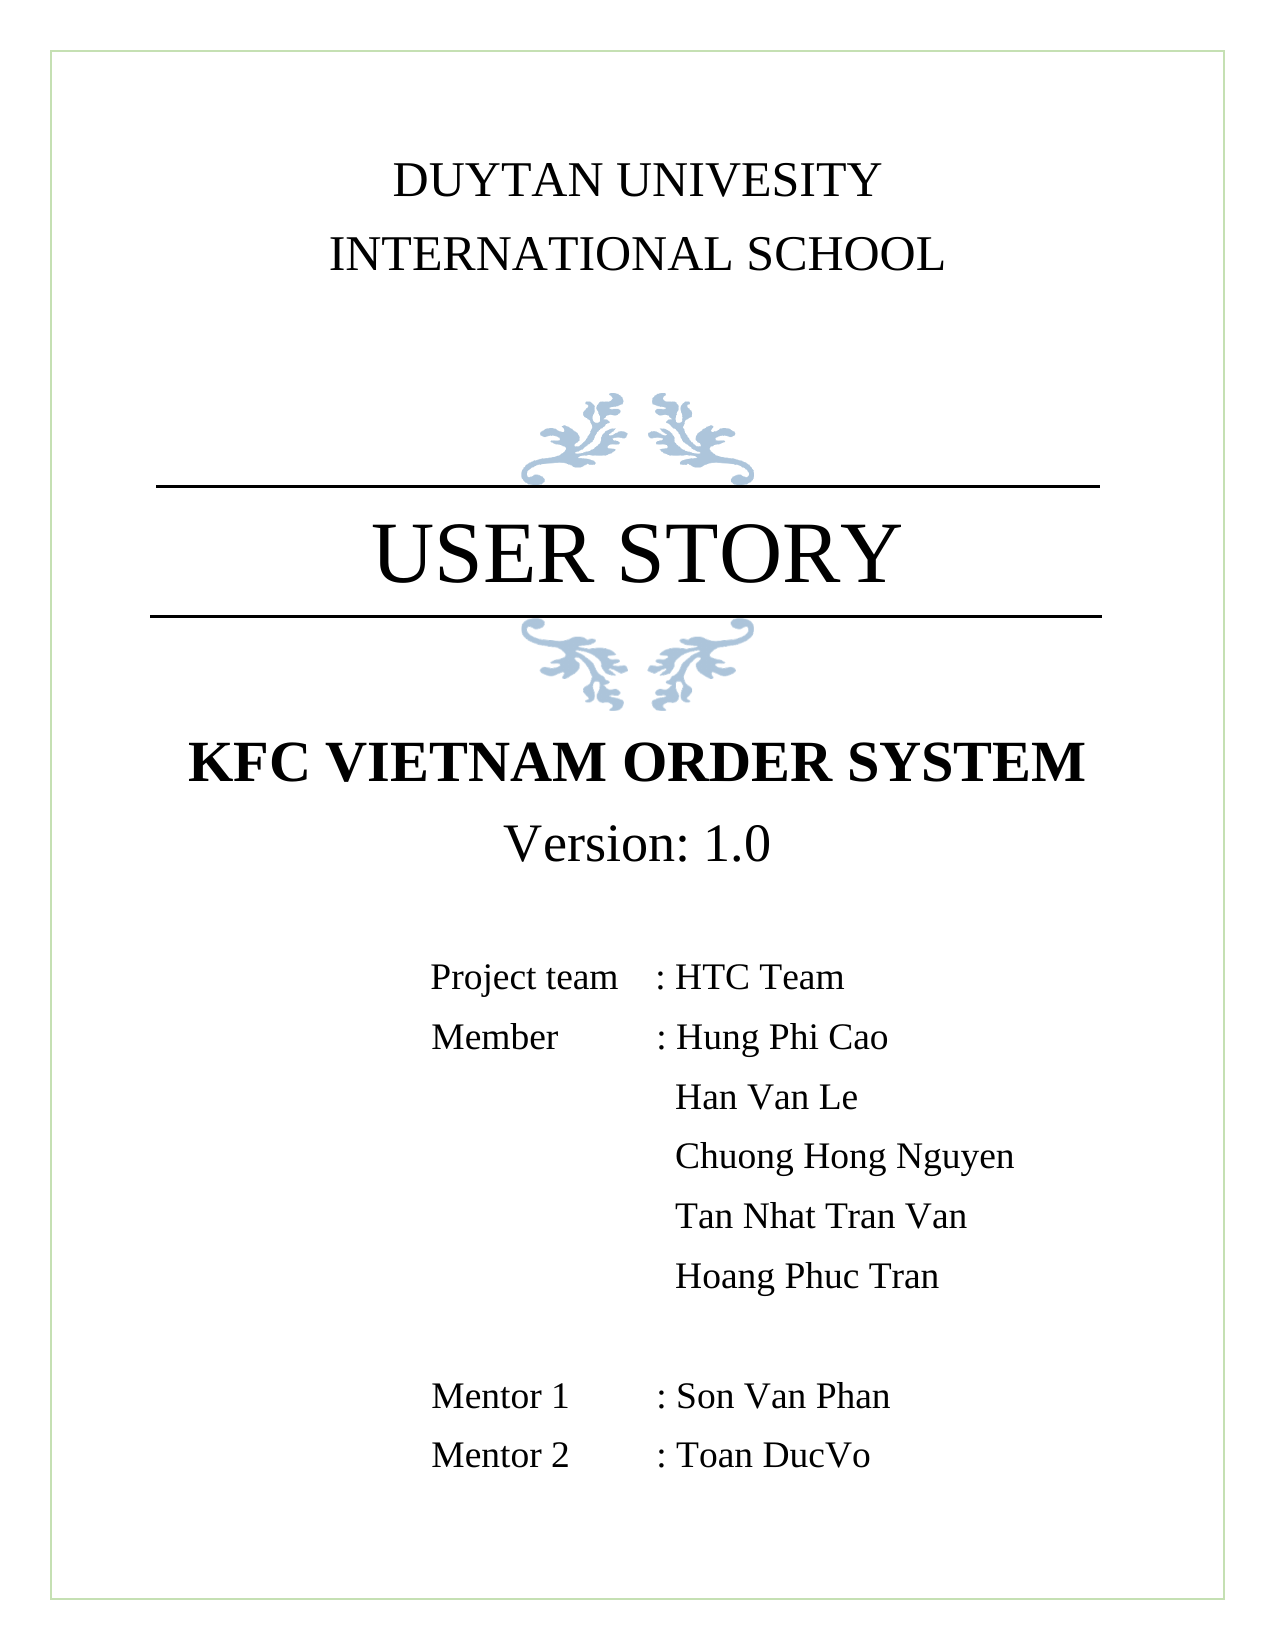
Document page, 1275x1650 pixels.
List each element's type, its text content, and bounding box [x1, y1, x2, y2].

text Member : Hung Phi Cao [150, 1014, 1125, 1057]
text Mentor 2 : Toan DucVo [150, 1433, 1125, 1476]
text Project team : HTC Team [150, 954, 1125, 998]
text Hoang Phuc Tran [356, 1253, 1125, 1297]
text Tan Nhat Tran Van [356, 1194, 1125, 1237]
text Mentor 1 : Son Van Phan [150, 1373, 1125, 1416]
text USER STORY [150, 501, 1125, 602]
text Version: 1.0 [150, 811, 1125, 873]
text Han Van Le [356, 1074, 1125, 1117]
text Chuong Hong Nguyen [356, 1134, 1125, 1177]
text INTERNATIONAL SCHOOL [150, 224, 1125, 282]
text DUYTAN UNIVESITY [150, 150, 1125, 207]
text KFC VIETNAM ORDER SYSTEM [150, 727, 1125, 794]
